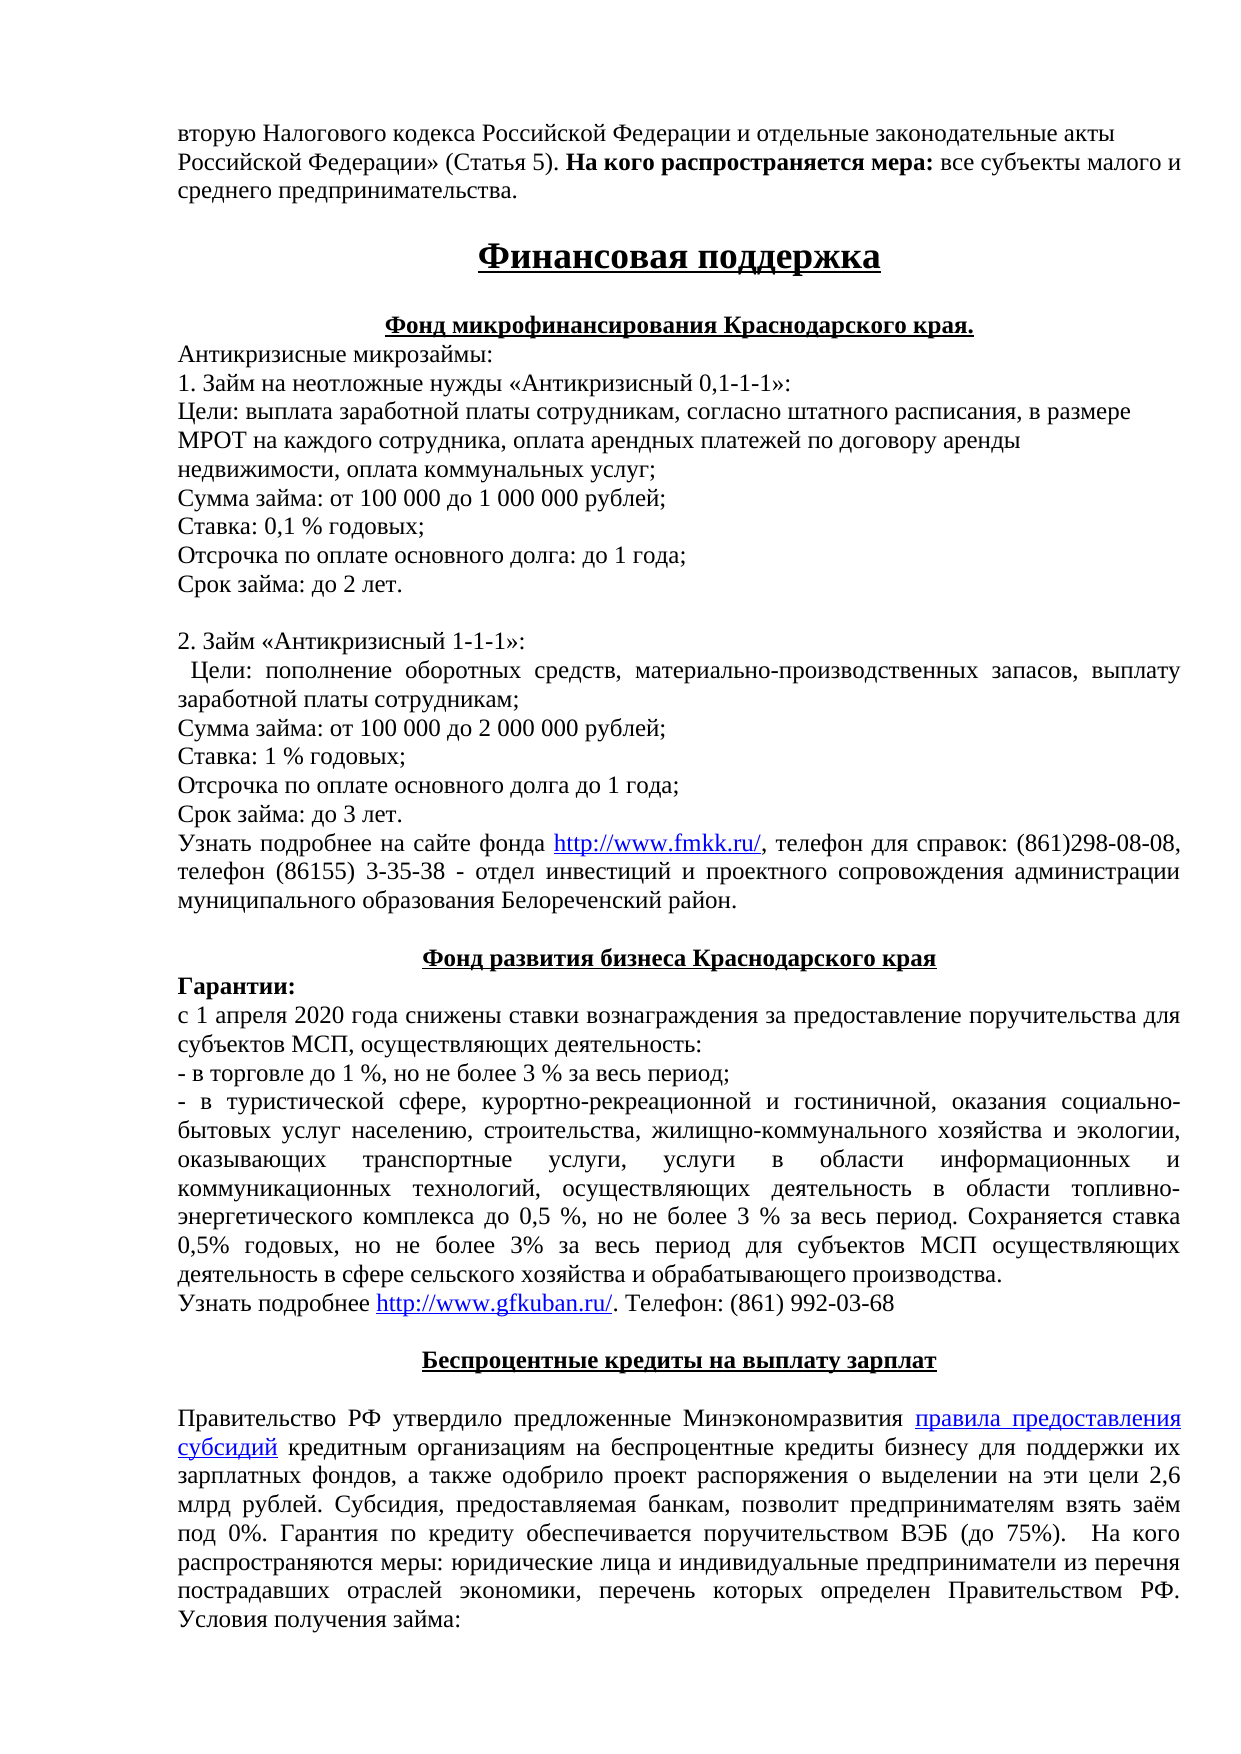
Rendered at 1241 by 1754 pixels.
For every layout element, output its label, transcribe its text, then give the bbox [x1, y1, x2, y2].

text Цели: выплата заработной платы сотрудникам, согласно штатного расписания, в размере МРОТ на каждого сотрудника, оплата арендных платежей по договору аренды недвижимости, оплата коммунальных услуг; Сумма займа: от 100 000 до 1 000 000 рублей; Ставка: 0,1 % годовых; Отсрочка по оплате основного долга: до 1 года; Срок займа: до 2 лет. [177, 396, 1181, 626]
text - в торговле до 1 %, но не более 3 % за весь период; [177, 1058, 1181, 1086]
text Отсрочка по оплате основного долга до 1 года; [177, 770, 1181, 799]
text Узнать подробнее на сайте фонда http://www.fmkk.ru/, телефон для справок: (861)298-08-08, телефон (86155) 3-35-38 - отдел инвестиций и проектного сопровождения администрации муниципального образования Белореченский район. [177, 828, 1181, 914]
text Срок займа: до 3 лет. [177, 799, 1181, 828]
text 2. Займ «Антикризисный 1-1-1»: [177, 626, 1181, 655]
text с 1 апреля 2020 года снижены ставки вознаграждения за предоставление поручительства для субъектов МСП, осуществляющих деятельность: [177, 1000, 1181, 1058]
text 1. Займ на неотложные нужды «Антикризисный 0,1-1-1»: [177, 368, 1181, 396]
text Финансовая поддержка [177, 233, 1181, 277]
text Беспроцентные кредиты на выплату зарплат [177, 1345, 1181, 1374]
text Антикризисные микрозаймы: [177, 339, 1181, 368]
text Фонд развития бизнеса Краснодарского края [177, 943, 1181, 971]
text Узнать подробнее http://www.gfkuban.ru/. Телефон: (861) 992-03-68 [177, 1288, 1181, 1316]
text Фонд микрофинансирования Краснодарского края. [177, 310, 1181, 339]
text Правительство РФ утвердило предложенные Минэкономразвития правила предоставления субсидий кредитным организациям на беспроцентные кредиты бизнесу для поддержки их зарплатных фондов, а также одобрило проект распоряжения о выделении на эти цели 2,6 млрд рублей. Субсидия, предоставляемая банкам, позволит предпринимателям взять заём под 0%. Гарантия по кредиту обеспечивается поручительством ВЭБ (до 75%). На кого распространяются меры: юридические лица и индивидуальные предприниматели из перечня пострадавших отраслей экономики, перечень которых определен Правительством РФ. Условия получения займа: [177, 1403, 1181, 1633]
text Сумма займа: от 100 000 до 2 000 000 рублей; [177, 713, 1181, 741]
text Гарантии: [177, 971, 1181, 1000]
text Ставка: 1 % годовых; [177, 741, 1181, 770]
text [177, 118, 1181, 204]
text Цели: пополнение оборотных средств, материально-производственных запасов, выплату заработной платы сотрудникам; [177, 655, 1181, 713]
text - в туристической сфере, курортно-рекреационной и гостиничной, оказания социально-бытовых услуг населению, строительства, жилищно-коммунального хозяйства и экологии, оказывающих транспортные услуги, услуги в области информационных и коммуникационных технологий, осуществляющих деятельность в области топливно-энергетического комплекса до 0,5 %, но не более 3 % за весь период. Сохраняется ставка 0,5% годовых, но не более 3% за весь период для субъектов МСП осуществляющих деятельность в сфере сельского хозяйства и обрабатывающего производства. [177, 1086, 1181, 1288]
